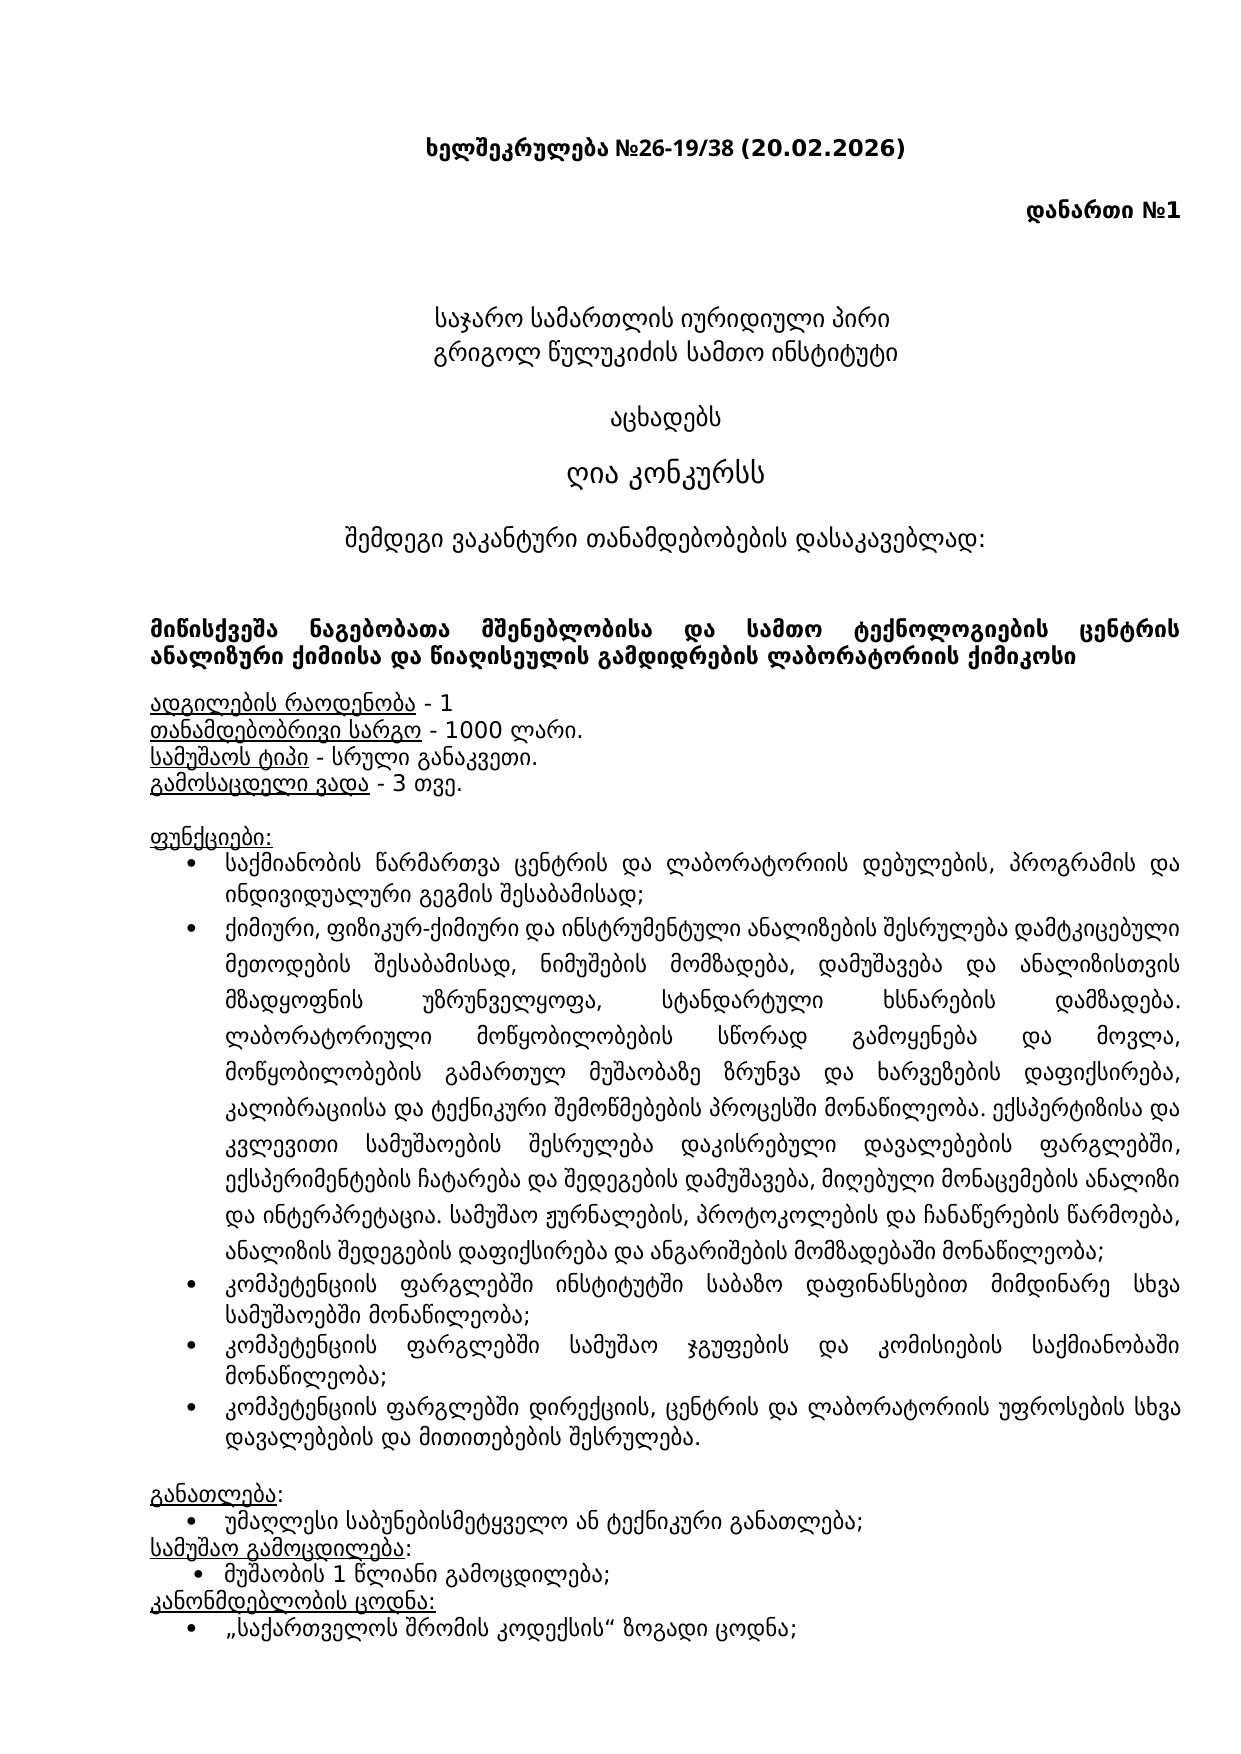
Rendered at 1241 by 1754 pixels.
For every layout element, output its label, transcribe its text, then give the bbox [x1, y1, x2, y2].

list განათლება: [150, 1482, 1181, 1508]
text ხელშეკრულება №26-19/38 (20.02.2026) [150, 132, 1181, 164]
text თანამდებობრივი სარგო - 1000 ლარი. [150, 717, 1181, 744]
list „საქართველოს შრომის კოდექსის“ ზოგადი ცოდნა; [187, 1615, 1181, 1642]
text სამუშაოს ტიპი - სრული განაკვეთი. [150, 744, 1181, 771]
text შემდეგი ვაკანტური თანამდებობების დასაკავებლად: [150, 524, 1181, 553]
list მუშაობის 1 წლიანი გამოცდილება; [194, 1562, 1181, 1588]
text აცხადებს [150, 403, 1181, 432]
text ღია კონკურსს [150, 456, 1181, 490]
list ქიმიური, ფიზიკურ-ქიმიური და ინსტრუმენტული ანალიზების შესრულება დამტკიცებული მეთოდების შესაბამისად, ნიმუშების მომზადება, დამუშავება და ანალიზისთვის მზადყოფნის უზრუნველყოფა, სტანდარტული ხსნარების დამზადება. ლაბორატორიული მოწყობილობების სწორად გამოყენება და მოვლა, მოწყობილობების გამართულ მუშაობაზე ზრუნვა და ხარვეზების დაფიქსირება, კალიბრაციისა და ტექნიკური შემოწმებების პროცესში მონაწილეობა. ექსპერტიზისა და კვლევითი სამუშაოების შესრულება დაკისრებული დავალებების ფარგლებში, ექსპერიმენტების ჩატარება და შედეგების დამუშავება, მიღებული მონაცემების ანალიზი და ინტერპრეტაცია. სამუშაო ჟურნალების, პროტოკოლების და ჩანაწერების წარმოება, ანალიზის შედეგების დაფიქსირება და ანგარიშების მომზადებაში მონაწილეობა; [187, 912, 1181, 1267]
text ფუნქციები: [150, 824, 1181, 851]
text დანართი №1 [150, 194, 1181, 226]
text გრიგოლ წულუკიძის სამთო ინსტიტუტი [150, 334, 1181, 369]
list კომპეტენციის ფარგლებში სამუშაო ჯგუფების და კომისიების საქმიანობაში მონაწილეობა; [187, 1332, 1181, 1390]
list საქმიანობის წარმართვა ცენტრის და ლაბორატორიის დებულების, პროგრამის და ინდივიდუალური გეგმის შესაბამისად; [187, 851, 1181, 908]
text გამოსაცდელი ვადა - 3 თვე. [150, 771, 1181, 797]
text ადგილების რაოდენობა - 1 [150, 691, 1181, 717]
list კომპეტენციის ფარგლებში დირექციის, ცენტრის და ლაბორატორიის უფროსების სხვა დავალებების და მითითებების შესრულება. [187, 1394, 1181, 1451]
list უმაღლესი საბუნებისმეტყველო ან ტექნიკური განათლება; [187, 1508, 1181, 1535]
list სამუშაო გამოცდილება: [150, 1535, 1181, 1562]
text საჯარო სამართლის იურიდიული პირი [150, 301, 1181, 334]
text მიწისქვეშა ნაგებობათა მშენებლობისა და სამთო ტექნოლოგიების ცენტრის ანალიზური ქიმიისა და წიაღისეულის გამდიდრების ლაბორატორიის ქიმიკოსი [150, 616, 1181, 670]
list კანონმდებლობის ცოდნა: [150, 1588, 1181, 1615]
list კომპეტენციის ფარგლებში ინსტიტუტში საბაზო დაფინანსებით მიმდინარე სხვა სამუშაოებში მონაწილეობა; [187, 1271, 1181, 1328]
